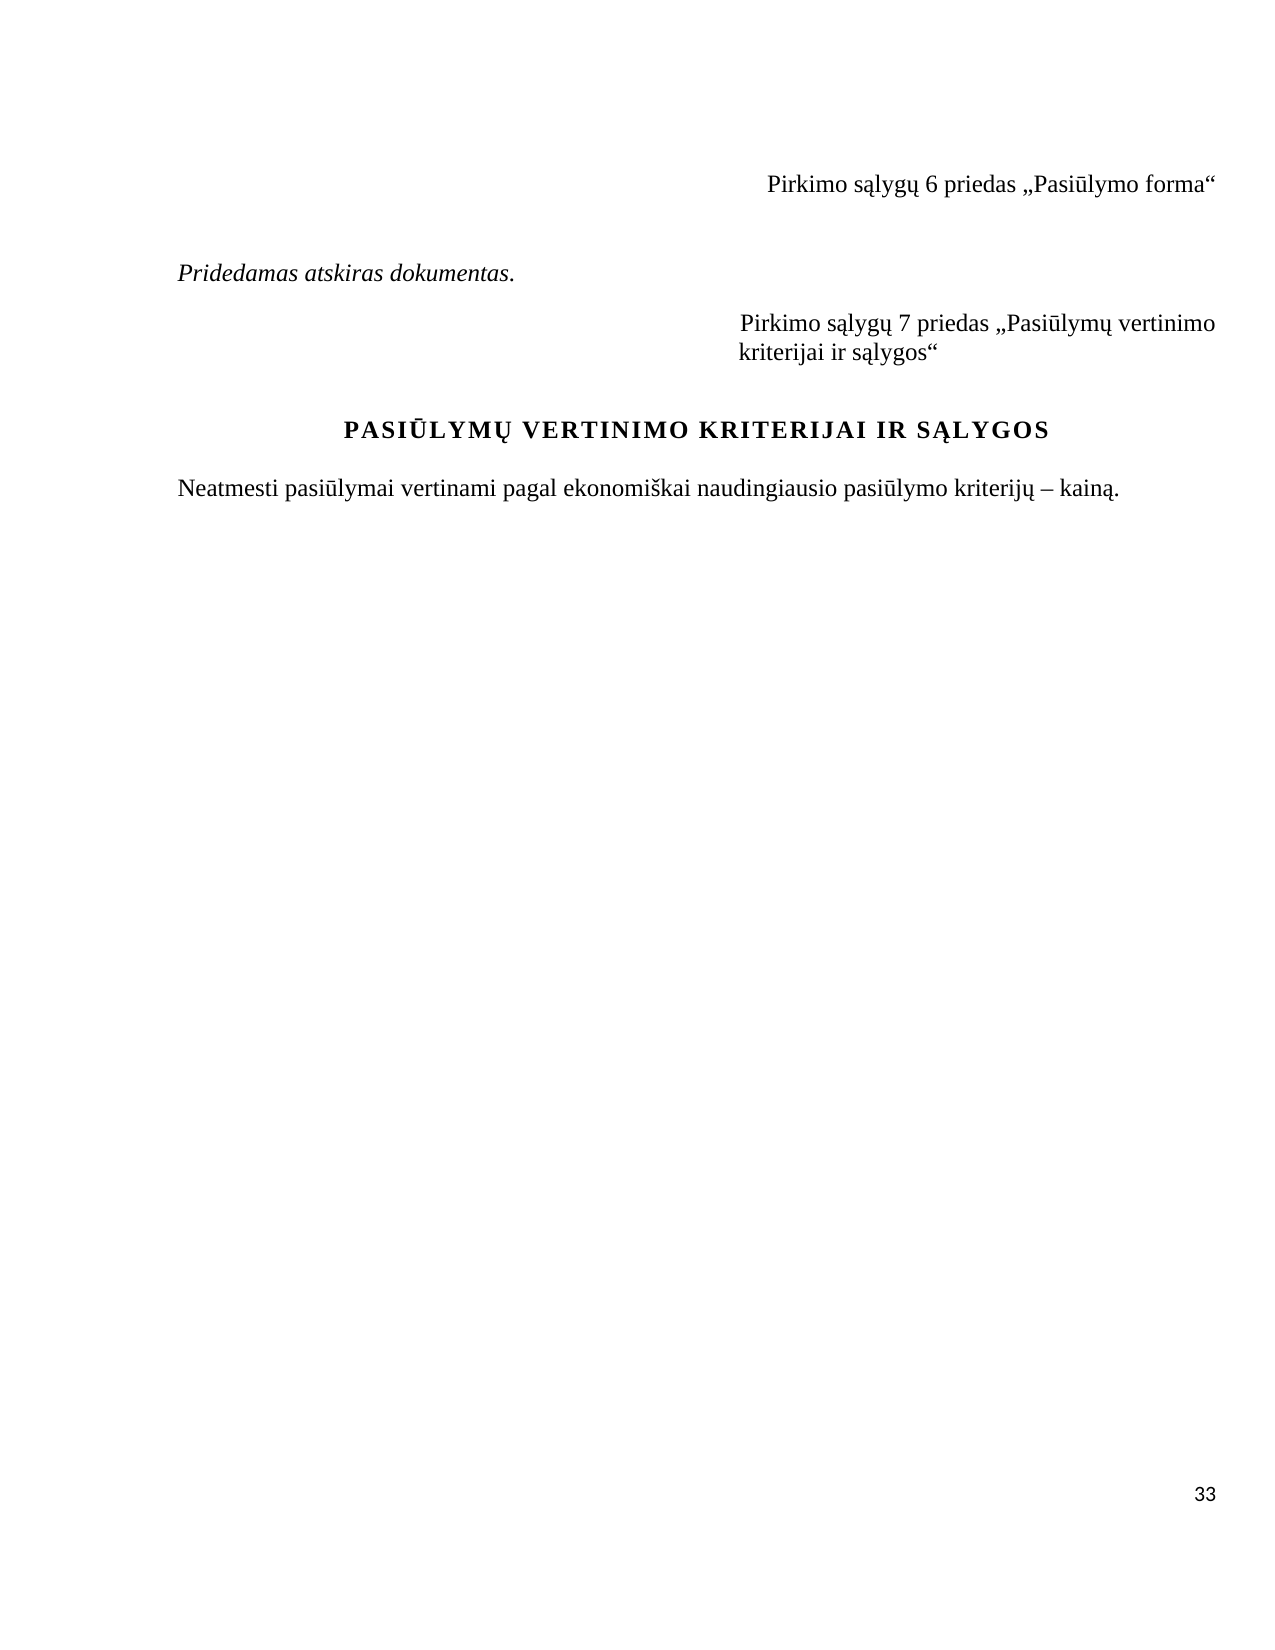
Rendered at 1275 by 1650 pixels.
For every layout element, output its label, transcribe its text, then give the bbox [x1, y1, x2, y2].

text Neatmesti pasiūlymai vertinami pagal ekonomiškai naudingiausio pasiūlymo kriterijų – kainą. [177, 473, 1216, 502]
list PASIŪLYMŲ VERTINIMO KRITERIJAI ir Sąlygos [177, 415, 1216, 444]
text Pirkimo sąlygų 6 priedas „Pasiūlymo forma“ [177, 169, 1216, 198]
text Pridedamas atskiras dokumentas. [177, 258, 1216, 287]
text Pirkimo sąlygų 7 priedas „Pasiūlymų vertinimo kriterijai ir sąlygos“ [709, 308, 1216, 366]
